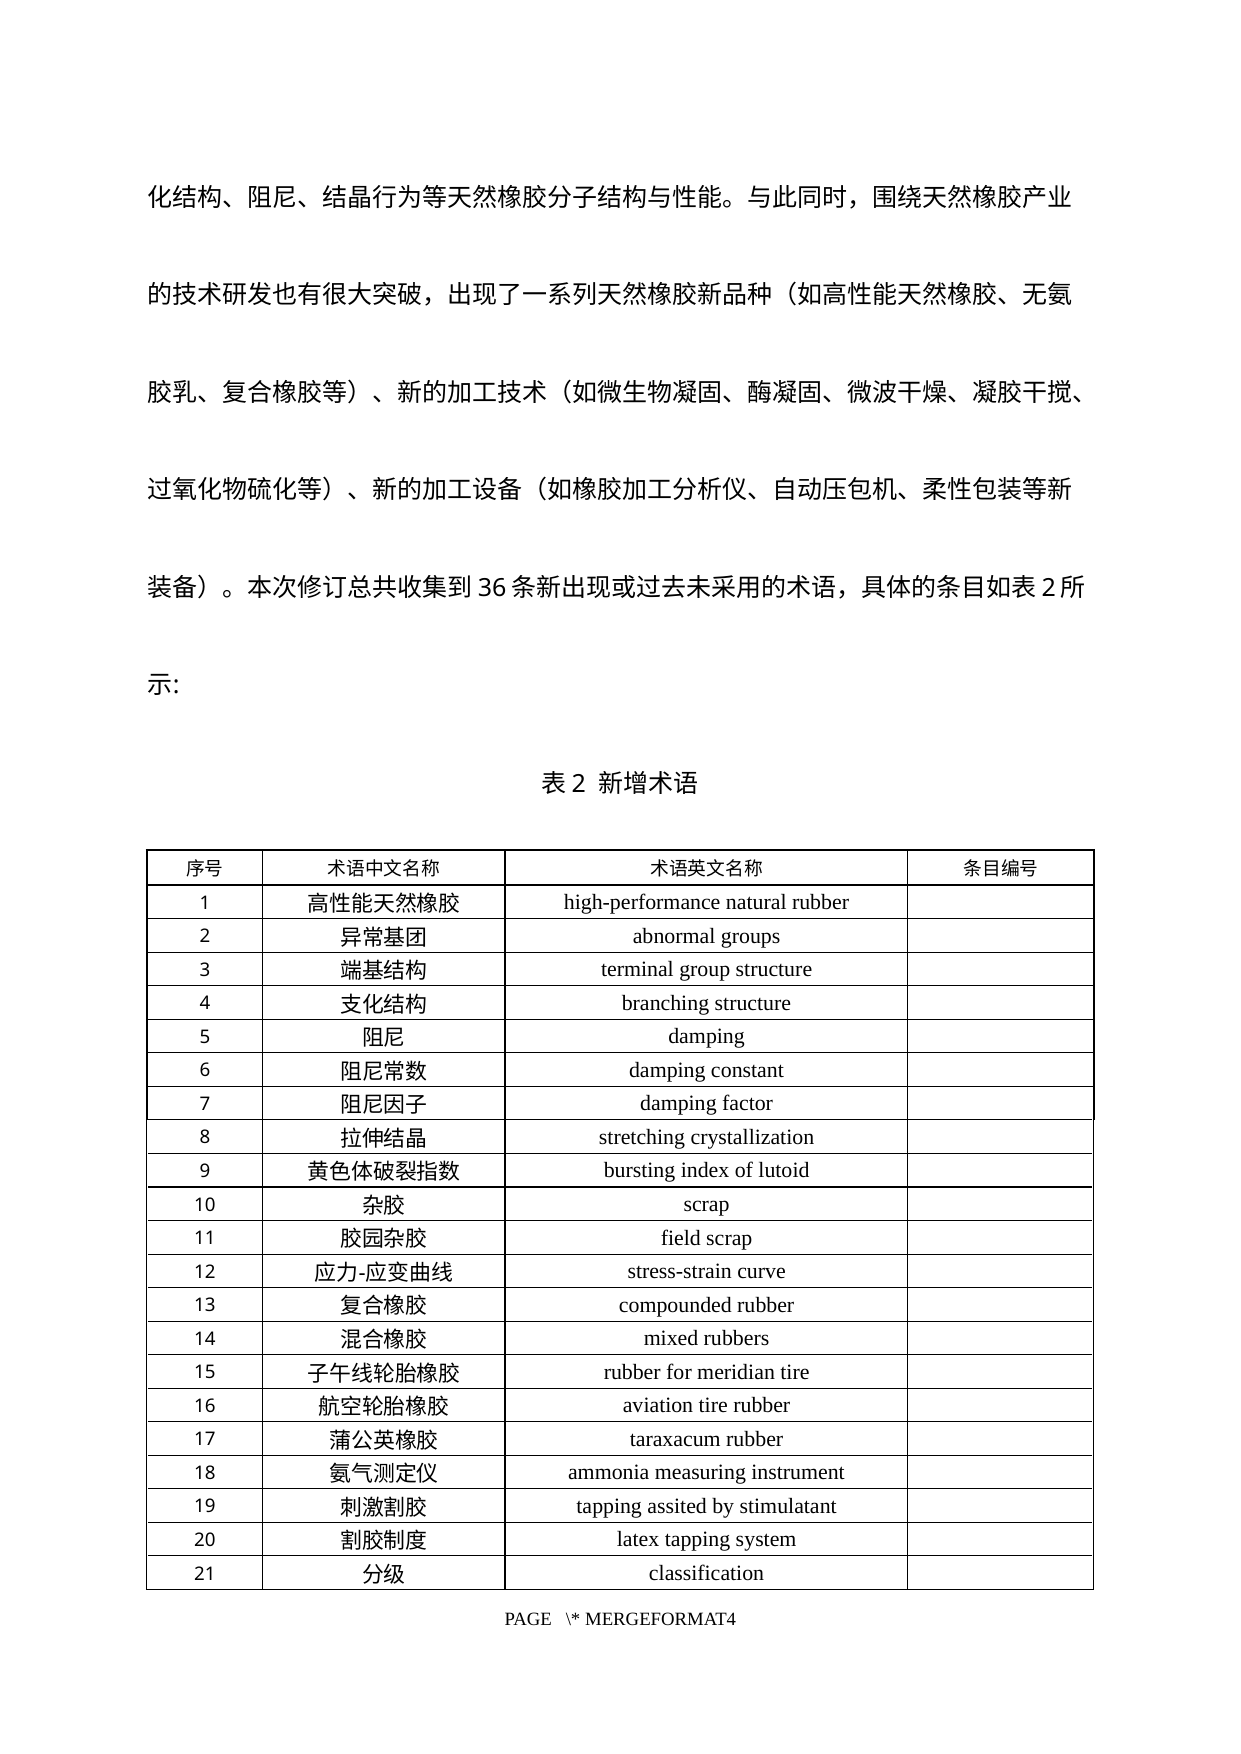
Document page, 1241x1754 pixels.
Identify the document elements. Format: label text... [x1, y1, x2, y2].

table_cell [908, 1119, 1093, 1153]
table_cell 航空轮胎橡胶 [263, 1389, 504, 1421]
table_cell 20 [147, 1522, 262, 1555]
table_cell 蒲公英橡胶 [263, 1422, 504, 1455]
table_cell 3 [148, 953, 262, 985]
table_cell tapping assited by stimulatant [506, 1489, 907, 1522]
table_cell [908, 1555, 1093, 1589]
table_cell 应力-应变曲线 [263, 1255, 504, 1287]
table_cell 子午线轮胎橡胶 [263, 1355, 504, 1388]
table_cell 16 [147, 1388, 262, 1421]
table_cell 黄色体破裂指数 [263, 1154, 504, 1186]
table_cell 2 [148, 919, 262, 952]
table_cell 分级 [263, 1556, 504, 1589]
table_cell [908, 1053, 1093, 1086]
table_cell 端基结构 [263, 953, 504, 985]
table_cell compounded rubber [506, 1288, 907, 1321]
table_cell [908, 886, 1093, 918]
table_cell 21 [147, 1555, 262, 1589]
table_cell field scrap [506, 1221, 907, 1253]
table_cell 复合橡胶 [263, 1288, 504, 1321]
table_cell 8 [147, 1120, 262, 1153]
table_cell classification [506, 1556, 907, 1589]
table_cell damping factor [506, 1087, 907, 1119]
table_cell damping constant [506, 1053, 907, 1086]
table_cell [908, 1522, 1093, 1555]
table_cell 4 [148, 986, 262, 1019]
table_cell 9 [147, 1153, 262, 1186]
table_cell stress-strain curve [506, 1255, 907, 1287]
table_cell [908, 919, 1093, 952]
table_cell 支化结构 [263, 986, 504, 1019]
table_cell 5 [148, 1020, 262, 1052]
table_cell [908, 1421, 1093, 1455]
table_cell 割胶制度 [263, 1523, 504, 1555]
table_cell 6 [148, 1053, 262, 1086]
table_cell ammonia measuring instrument [506, 1456, 907, 1488]
table_cell [908, 1455, 1093, 1488]
table_cell abnormal groups [506, 919, 907, 952]
table_cell 胶园杂胶 [263, 1221, 504, 1253]
table_cell [908, 1388, 1093, 1421]
table_cell 氨气测定仪 [263, 1456, 504, 1488]
table_cell 拉伸结晶 [263, 1120, 504, 1153]
table_cell 高性能天然橡胶 [263, 886, 504, 918]
table_cell [908, 1020, 1093, 1052]
table_cell 12 [147, 1254, 262, 1287]
table_cell 11 [147, 1220, 262, 1253]
table_cell taraxacum rubber [506, 1422, 907, 1455]
table_cell 19 [147, 1488, 262, 1522]
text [148, 163, 1092, 715]
table_cell damping [506, 1020, 907, 1052]
table_cell latex tapping system [506, 1523, 907, 1555]
table_cell 刺激割胶 [263, 1489, 504, 1522]
table_cell 15 [147, 1354, 262, 1388]
table_cell [908, 1287, 1093, 1321]
table_cell scrap [506, 1188, 907, 1220]
table_cell [908, 1220, 1093, 1253]
table_cell [908, 1087, 1093, 1119]
table_cell [908, 1321, 1093, 1354]
table_cell high-performance natural rubber [506, 886, 907, 918]
table_header 序号 [148, 851, 262, 883]
table_cell [908, 1153, 1093, 1186]
table_cell stretching crystallization [506, 1120, 907, 1153]
table_cell [908, 953, 1093, 985]
table_cell 18 [147, 1455, 262, 1488]
table_cell [908, 986, 1093, 1019]
table_cell 异常基团 [263, 919, 504, 952]
table_cell 10 [147, 1186, 262, 1220]
table_cell 杂胶 [263, 1188, 504, 1220]
table_cell rubber for meridian tire [506, 1355, 907, 1388]
table_cell 13 [147, 1287, 262, 1321]
table_header 条目编号 [908, 851, 1093, 883]
table_header 术语中文名称 [263, 851, 504, 883]
table_cell 7 [148, 1087, 262, 1119]
table_cell 阻尼 [263, 1020, 504, 1052]
table_cell [908, 1354, 1093, 1388]
table_cell 1 [148, 886, 262, 918]
table_cell mixed rubbers [506, 1322, 907, 1354]
table_cell bursting index of lutoid [506, 1154, 907, 1186]
table_header 术语英文名称 [506, 851, 907, 883]
table_cell 14 [147, 1321, 262, 1354]
table_cell [908, 1186, 1093, 1220]
table_cell 17 [147, 1421, 262, 1455]
table_cell [908, 1254, 1093, 1287]
table_cell terminal group structure [506, 953, 907, 985]
table_cell 混合橡胶 [263, 1322, 504, 1354]
table_cell 阻尼因子 [263, 1087, 504, 1119]
table_cell branching structure [506, 986, 907, 1019]
table_cell 阻尼常数 [263, 1053, 504, 1086]
table_cell aviation tire rubber [506, 1389, 907, 1421]
table_cell [908, 1488, 1093, 1522]
text 表2 新增术语 [148, 749, 1092, 814]
